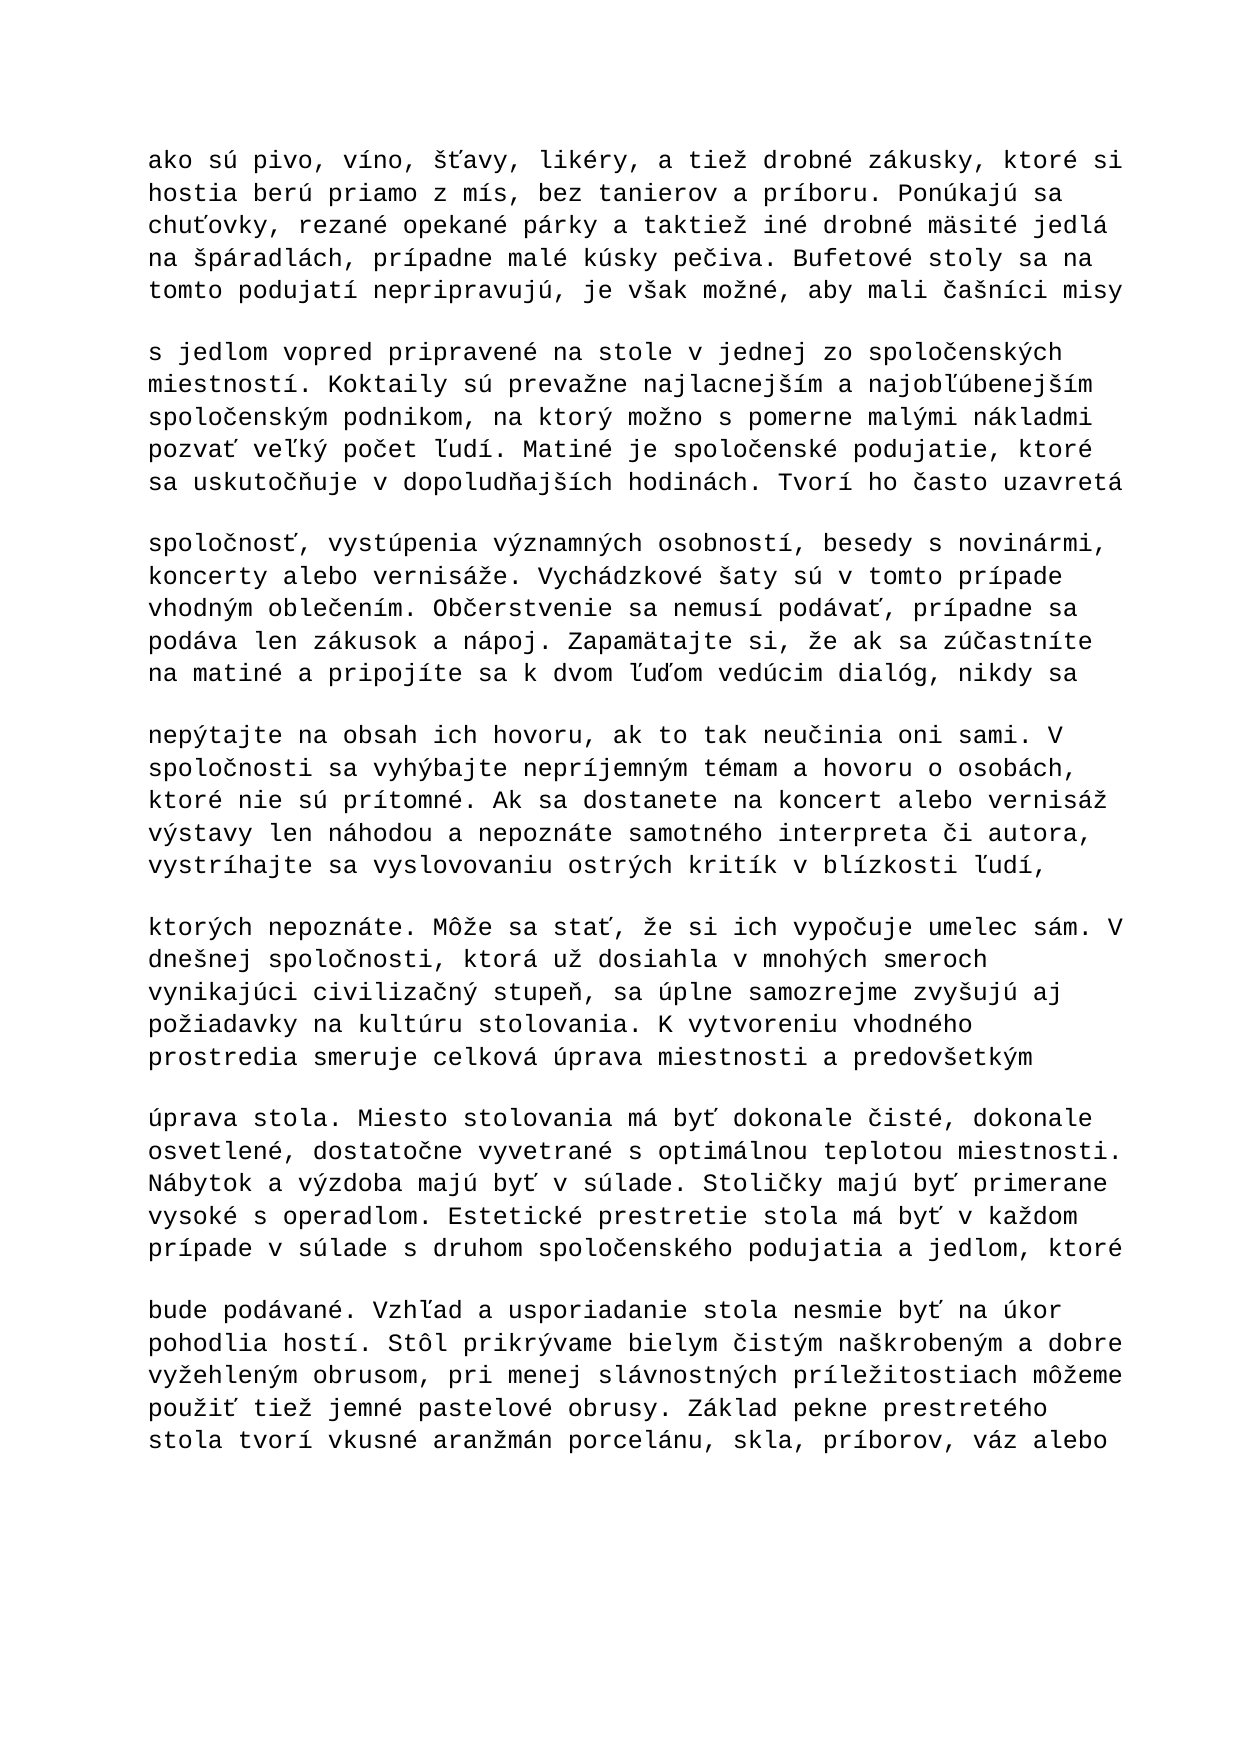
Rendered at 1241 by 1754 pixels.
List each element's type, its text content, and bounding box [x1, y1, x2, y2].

text spoločnosť, vystúpenia významných osobností, besedy s novinármi, koncerty alebo vernisáže. Vychádzkové šaty sú v tomto prípade vhodným oblečením. Občerstvenie sa nemusí podávať, prípadne sa podáva len zákusok a nápoj. Zapamätajte si, že ak sa zúčastníte na matiné a pripojíte sa k dvom ľuďom vedúcim dialóg, nikdy sa [148, 531, 1137, 689]
text ako sú pivo, víno, šťavy, likéry, a tiež drobné zákusky, ktoré si hostia berú priamo z mís, bez tanierov a príboru. Ponúkajú sa chuťovky, rezané opekané párky a taktiež iné drobné mäsité jedlá na špáradlách, prípadne malé kúsky pečiva. Bufetové stoly sa na tomto podujatí nepripravujú, je však možné, aby mali čašníci misy [148, 148, 1137, 306]
text ktorých nepoznáte. Môže sa stať, že si ich vypočuje umelec sám. V dnešnej spoločnosti, ktorá už dosiahla v mnohých smeroch vynikajúci civilizačný stupeň, sa úplne samozrejme zvyšujú aj požiadavky na kultúru stolovania. K vytvoreniu vhodného prostredia smeruje celková úprava miestnosti a predovšetkým [148, 914, 1137, 1073]
text nepýtajte na obsah ich hovoru, ak to tak neučinia oni sami. V spoločnosti sa vyhýbajte nepríjemným témam a hovoru o osobách, ktoré nie sú prítomné. Ak sa dostanete na koncert alebo vernisáž výstavy len náhodou a nepoznáte samotného interpreta či autora, vystríhajte sa vyslovovaniu ostrých kritík v blízkosti ľudí, [148, 723, 1137, 881]
text s jedlom vopred pripravené na stole v jednej zo spoločenských miestností. Koktaily sú prevažne najlacnejším a najobľúbenejším spoločenským podnikom, na ktorý možno s pomerne malými nákladmi pozvať veľký počet ľudí. Matiné je spoločenské podujatie, ktoré sa uskutočňuje v dopoludňajších hodinách. Tvorí ho často uzavretá [148, 339, 1137, 498]
text bude podávané. Vzhľad a usporiadanie stola nesmie byť na úkor pohodlia hostí. Stôl prikrývame bielym čistým naškrobeným a dobre vyžehleným obrusom, pri menej slávnostných príležitostiach môžeme použiť tiež jemné pastelové obrusy. Základ pekne prestretého stola tvorí vkusné aranžmán porcelánu, skla, príborov, váz alebo [148, 1298, 1137, 1456]
text úprava stola. Miesto stolovania má byť dokonale čisté, dokonale osvetlené, dostatočne vyvetrané s optimálnou teplotou miestnosti. Nábytok a výzdoba majú byť v súlade. Stoličky majú byť primerane vysoké s operadlom. Estetické prestretie stola má byť v každom prípade v súlade s druhom spoločenského podujatia a jedlom, ktoré [148, 1106, 1137, 1264]
